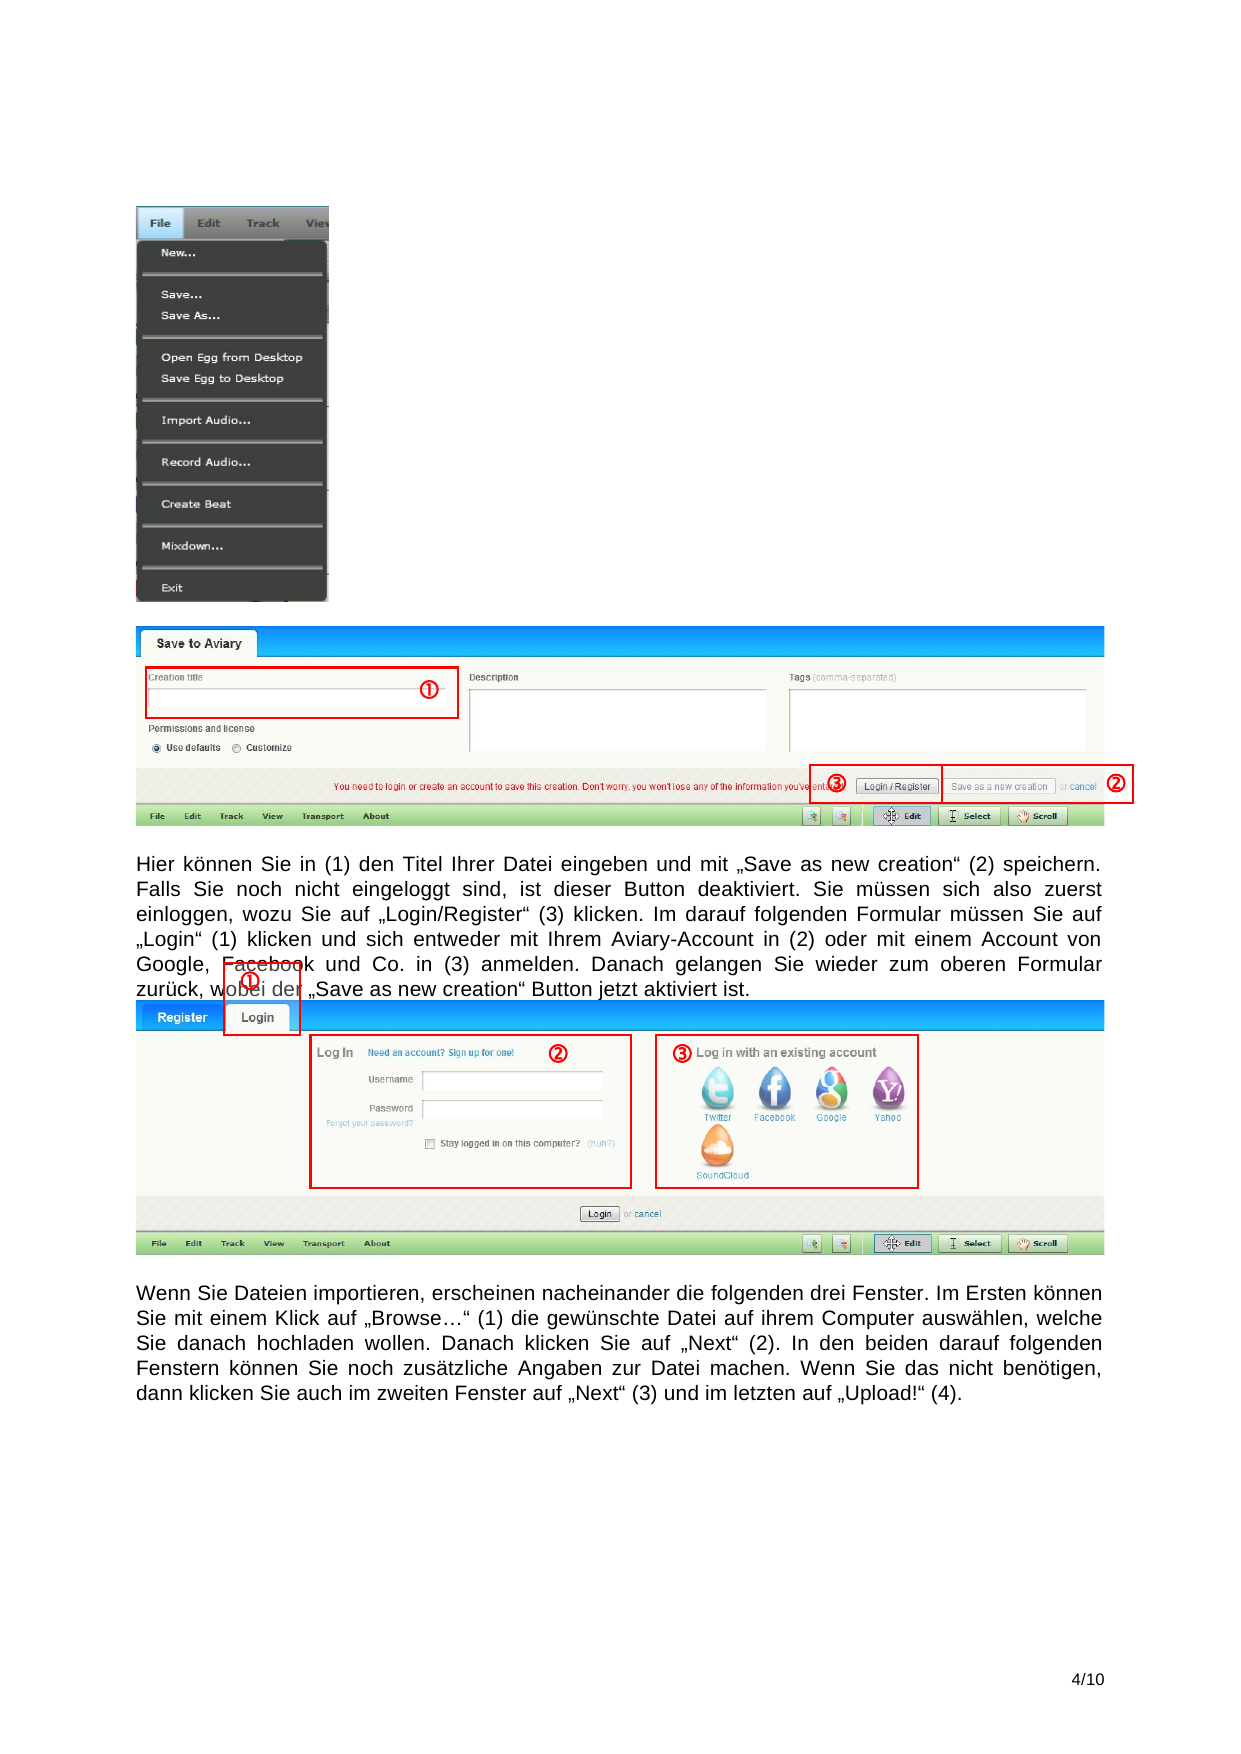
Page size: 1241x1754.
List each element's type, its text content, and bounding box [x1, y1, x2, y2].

text Wenn Sie Dateien importieren, erscheinen nacheinander die folgenden drei Fenster. Im Ersten können Sie mit einem Klick auf „Browse…“ (1) die gewünschte Datei auf ihrem Computer auswählen, welche Sie danach hochladen wollen. Danach klicken Sie auf „Next“ (2). In den beiden darauf folgenden Fenstern können Sie noch zusätzliche Angaben zur Datei machen. Wenn Sie das nicht benötigen, dann klicken Sie auch im zweiten Fenster auf „Next“ (3) und im letzten auf „Upload!“ (4). [136, 1279, 1104, 1404]
picture [135, 1000, 1105, 1255]
picture [135, 206, 329, 602]
text Hier können Sie in (1) den Titel Ihrer Datei eingeben und mit „Save as new creation“ (2) speichern. Falls Sie noch nicht eingeloggt sind, ist dieser Button deaktiviert. Sie müssen sich also zuerst einloggen, wozu Sie auf „Login/Register“ (3) klicken. Im darauf folgenden Formular müssen Sie auf „Login“ (1) klicken und sich entweder mit Ihrem Aviary-Account in (2) oder mit einem Account von Google, Facebook und Co. in (3) anmelden. Danach gelangen Sie wieder zum oberen Formular zurück, wobei der „Save as new creation“ Button jetzt aktiviert ist. [136, 850, 1104, 1000]
picture [135, 626, 1105, 826]
